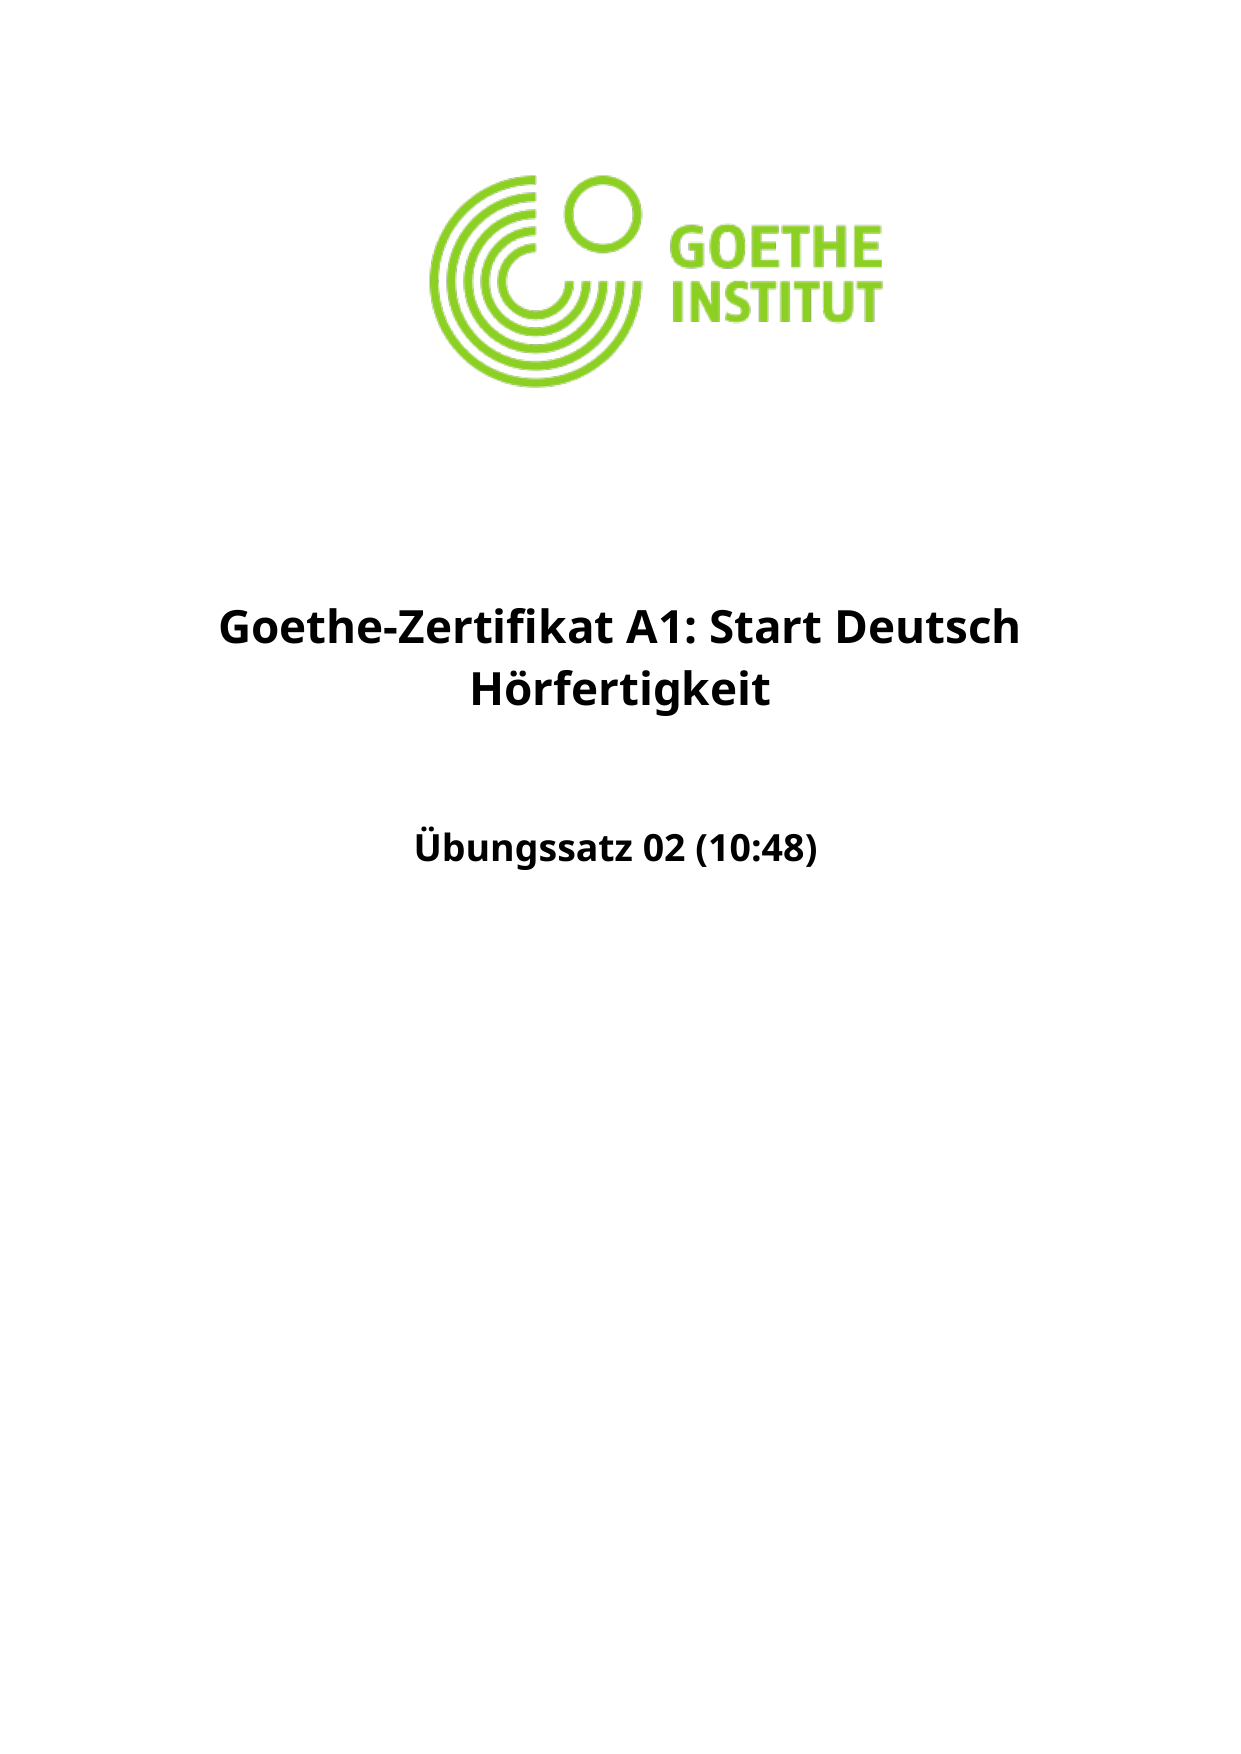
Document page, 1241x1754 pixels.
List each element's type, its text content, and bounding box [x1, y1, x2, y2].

picture [420, 166, 892, 391]
text Goethe-Zertifikat A1: Start Deutsch [148, 594, 1093, 657]
text Hörfertigkeit [148, 657, 1093, 719]
text Übungssatz 02 (10:48) [148, 821, 1093, 903]
